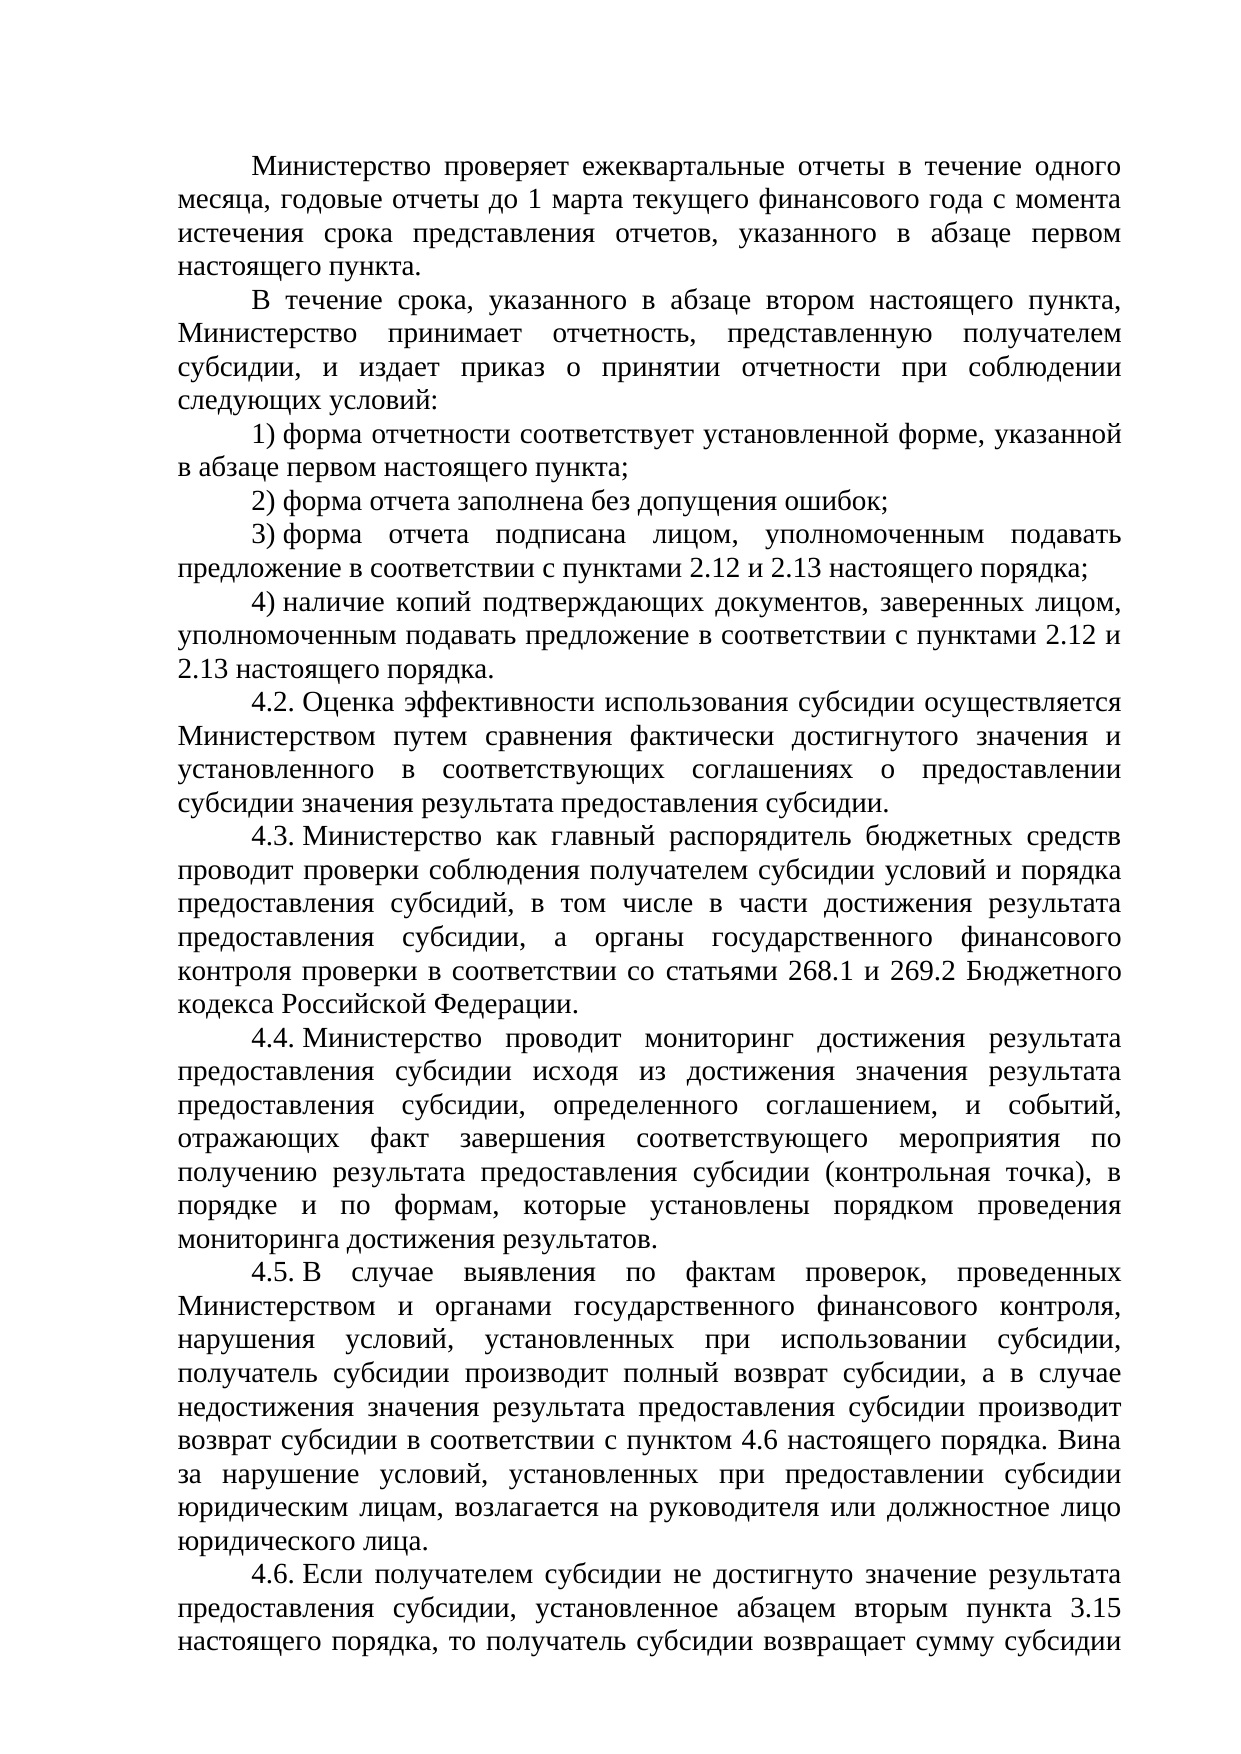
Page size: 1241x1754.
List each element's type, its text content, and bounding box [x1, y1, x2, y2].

text 3) форма отчета подписана лицом, уполномоченным подавать предложение в соответствии с пунктами 2.12 и 2.13 настоящего порядка; [177, 517, 1122, 584]
text Министерство проверяет ежеквартальные отчеты в течение одного месяца, годовые отчеты до 1 марта текущего финансового года с момента истечения срока представления отчетов, указанного в абзаце первом настоящего пункта. [177, 148, 1122, 282]
text 1) форма отчетности соответствует установленной форме, указанной в абзаце первом настоящего пункта; [177, 416, 1122, 483]
text 4.2. Оценка эффективности использования субсидии осуществляется Министерством путем сравнения фактически достигнутого значения и установленного в соответствующих соглашениях о предоставлении субсидии значения результата предоставления субсидии. [177, 684, 1122, 818]
text 4.3. Министерство как главный распорядитель бюджетных средств проводит проверки соблюдения получателем субсидии условий и порядка предоставления субсидий, в том числе в части достижения результата предоставления субсидии, а органы государственного финансового контроля проверки в соответствии со статьями 268.1 и 269.2 Бюджетного кодекса Российской Федерации. [177, 818, 1122, 1020]
text 4.5. В случае выявления по фактам проверок, проведенных Министерством и органами государственного финансового контроля, нарушения условий, установленных при использовании субсидии, получатель субсидии производит полный возврат субсидии, а в случае недостижения значения результата предоставления субсидии производит возврат субсидии в соответствии с пунктом 4.6 настоящего порядка. Вина за нарушение условий, установленных при предоставлении субсидии юридическим лицам, возлагается на руководителя или должностное лицо юридического лица. [177, 1254, 1122, 1556]
text В течение срока, указанного в абзаце втором настоящего пункта, Министерство принимает отчетность, представленную получателем субсидии, и издает приказ о принятии отчетности при соблюдении следующих условий: [177, 282, 1122, 416]
text 4.4. Министерство проводит мониторинг достижения результата предоставления субсидии исходя из достижения значения результата предоставления субсидии, определенного соглашением, и событий, отражающих факт завершения соответствующего мероприятия по получению результата предоставления субсидии (контрольная точка), в порядке и по формам, которые установлены порядком проведения мониторинга достижения результатов. [177, 1020, 1122, 1254]
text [177, 1556, 1122, 1657]
text 2) форма отчета заполнена без допущения ошибок; [177, 483, 1122, 517]
text 4) наличие копий подтверждающих документов, заверенных лицом, уполномоченным подавать предложение в соответствии с пунктами 2.12 и 2.13 настоящего порядка. [177, 584, 1122, 684]
